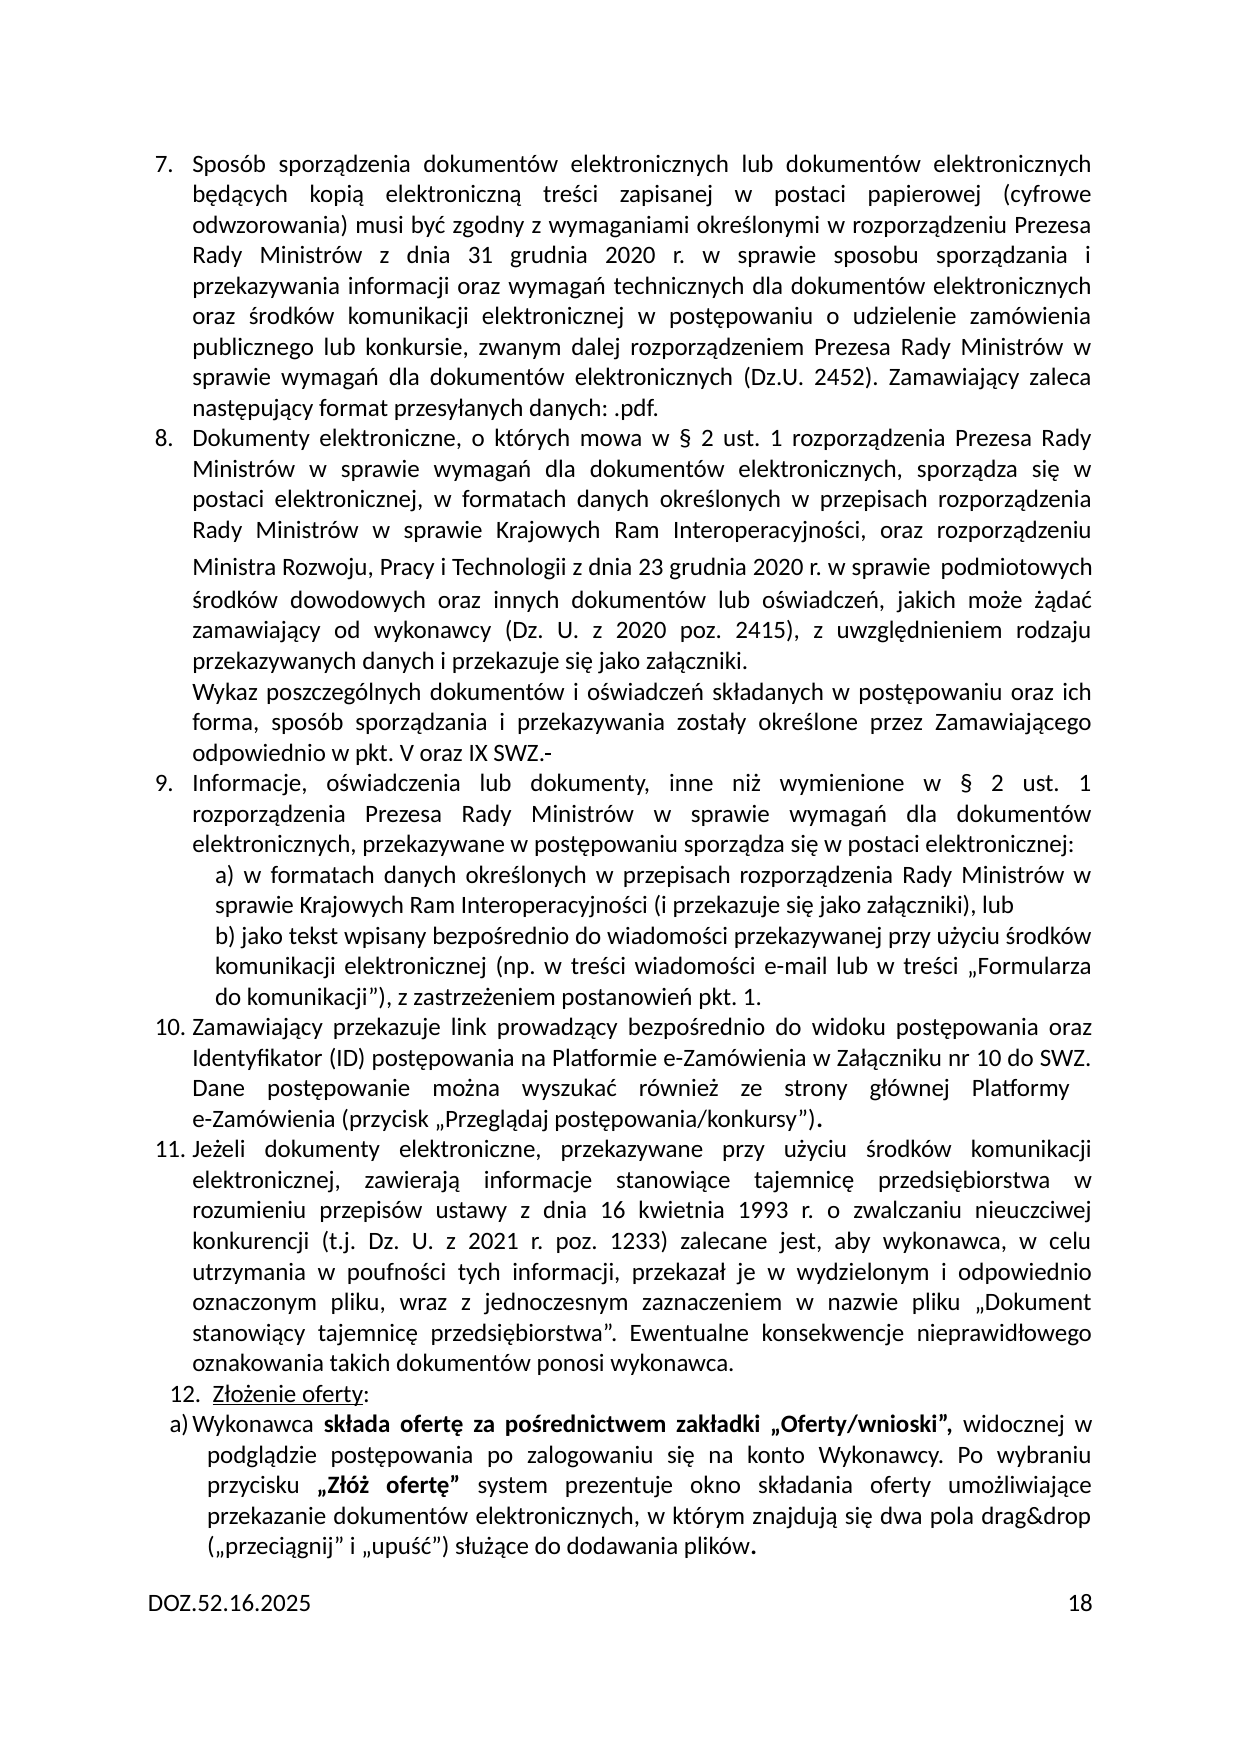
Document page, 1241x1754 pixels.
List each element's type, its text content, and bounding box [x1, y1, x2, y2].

list Złożenie oferty: [169, 1378, 1093, 1408]
list Wykonawca składa ofertę za pośrednictwem zakładki „Oferty/wnioski”, widocznej w podglądzie postępowania po zalogowaniu się na konto Wykonawcy. Po wybraniu przycisku „Złóż ofertę” system prezentuje okno składania oferty umożliwiające przekazanie dokumentów elektronicznych, w którym znajdują się dwa pola drag&drop („przeciągnij” i „upuść”) służące do dodawania plików. [169, 1408, 1093, 1561]
list a) w formatach danych określonych w przepisach rozporządzenia Rady Ministrów w sprawie Krajowych Ram Interoperacyjności (i przekazuje się jako załączniki), lub [215, 859, 1093, 920]
list Informacje, oświadczenia lub dokumenty, inne niż wymienione w § 2 ust. 1 rozporządzenia Prezesa Rady Ministrów w sprawie wymagań dla dokumentów elektronicznych, przekazywane w postępowaniu sporządza się w postaci elektronicznej: [154, 767, 1093, 859]
list Zamawiający przekazuje link prowadzący bezpośrednio do widoku postępowania oraz Identyfikator (ID) postępowania na Platformie e-Zamówienia w Załączniku nr 10 do SWZ. Dane postępowanie można wyszukać również ze strony głównej Platformy e-Zamówienia (przycisk „Przeglądaj postępowania/konkursy”). [154, 1011, 1093, 1133]
list b) jako tekst wpisany bezpośrednio do wiadomości przekazywanej przy użyciu środków komunikacji elektronicznej (np. w treści wiadomości e-mail lub w treści „Formularza do komunikacji”), z zastrzeżeniem postanowień pkt. 1. [215, 920, 1093, 1011]
list Sposób sporządzenia dokumentów elektronicznych lub dokumentów elektronicznych będących kopią elektroniczną treści zapisanej w postaci papierowej (cyfrowe odwzorowania) musi być zgodny z wymaganiami określonymi w rozporządzeniu Prezesa Rady Ministrów z dnia 31 grudnia 2020 r. w sprawie sposobu sporządzania i przekazywania informacji oraz wymagań technicznych dla dokumentów elektronicznych oraz środków komunikacji elektronicznej w postępowaniu o udzielenie zamówienia publicznego lub konkursie, zwanym dalej rozporządzeniem Prezesa Rady Ministrów w sprawie wymagań dla dokumentów elektronicznych (Dz.U. 2452). Zamawiający zaleca następujący format przesyłanych danych: .pdf. [154, 148, 1093, 422]
list Jeżeli dokumenty elektroniczne, przekazywane przy użyciu środków komunikacji elektronicznej, zawierają informacje stanowiące tajemnicę przedsiębiorstwa w rozumieniu przepisów ustawy z dnia 16 kwietnia 1993 r. o zwalczaniu nieuczciwej konkurencji (t.j. Dz. U. z 2021 r. poz. 1233) zalecane jest, aby wykonawca, w celu utrzymania w poufności tych informacji, przekazał je w wydzielonym i odpowiednio oznaczonym pliku, wraz z jednoczesnym zaznaczeniem w nazwie pliku „Dokument stanowiący tajemnicę przedsiębiorstwa”. Ewentualne konsekwencje nieprawidłowego oznakowania takich dokumentów ponosi wykonawca. [154, 1133, 1093, 1378]
list Dokumenty elektroniczne, o których mowa w § 2 ust. 1 rozporządzenia Prezesa Rady Ministrów w sprawie wymagań dla dokumentów elektronicznych, sporządza się w postaci elektronicznej, w formatach danych określonych w przepisach rozporządzenia Rady Ministrów w sprawie Krajowych Ram Interoperacyjności, oraz rozporządzeniu Ministra Rozwoju, Pracy i Technologii z dnia 23 grudnia 2020 r. w sprawie podmiotowych środków dowodowych oraz innych dokumentów lub oświadczeń, jakich może żądać zamawiający od wykonawcy (Dz. U. z 2020 poz. 2415), z uwzględnieniem rodzaju przekazywanych danych i przekazuje się jako załączniki. [154, 422, 1093, 676]
list Wykaz poszczególnych dokumentów i oświadczeń składanych w postępowaniu oraz ich forma, sposób sporządzania i przekazywania zostały określone przez Zamawiającego odpowiednio w pkt. V oraz IX SWZ. [192, 676, 1093, 767]
